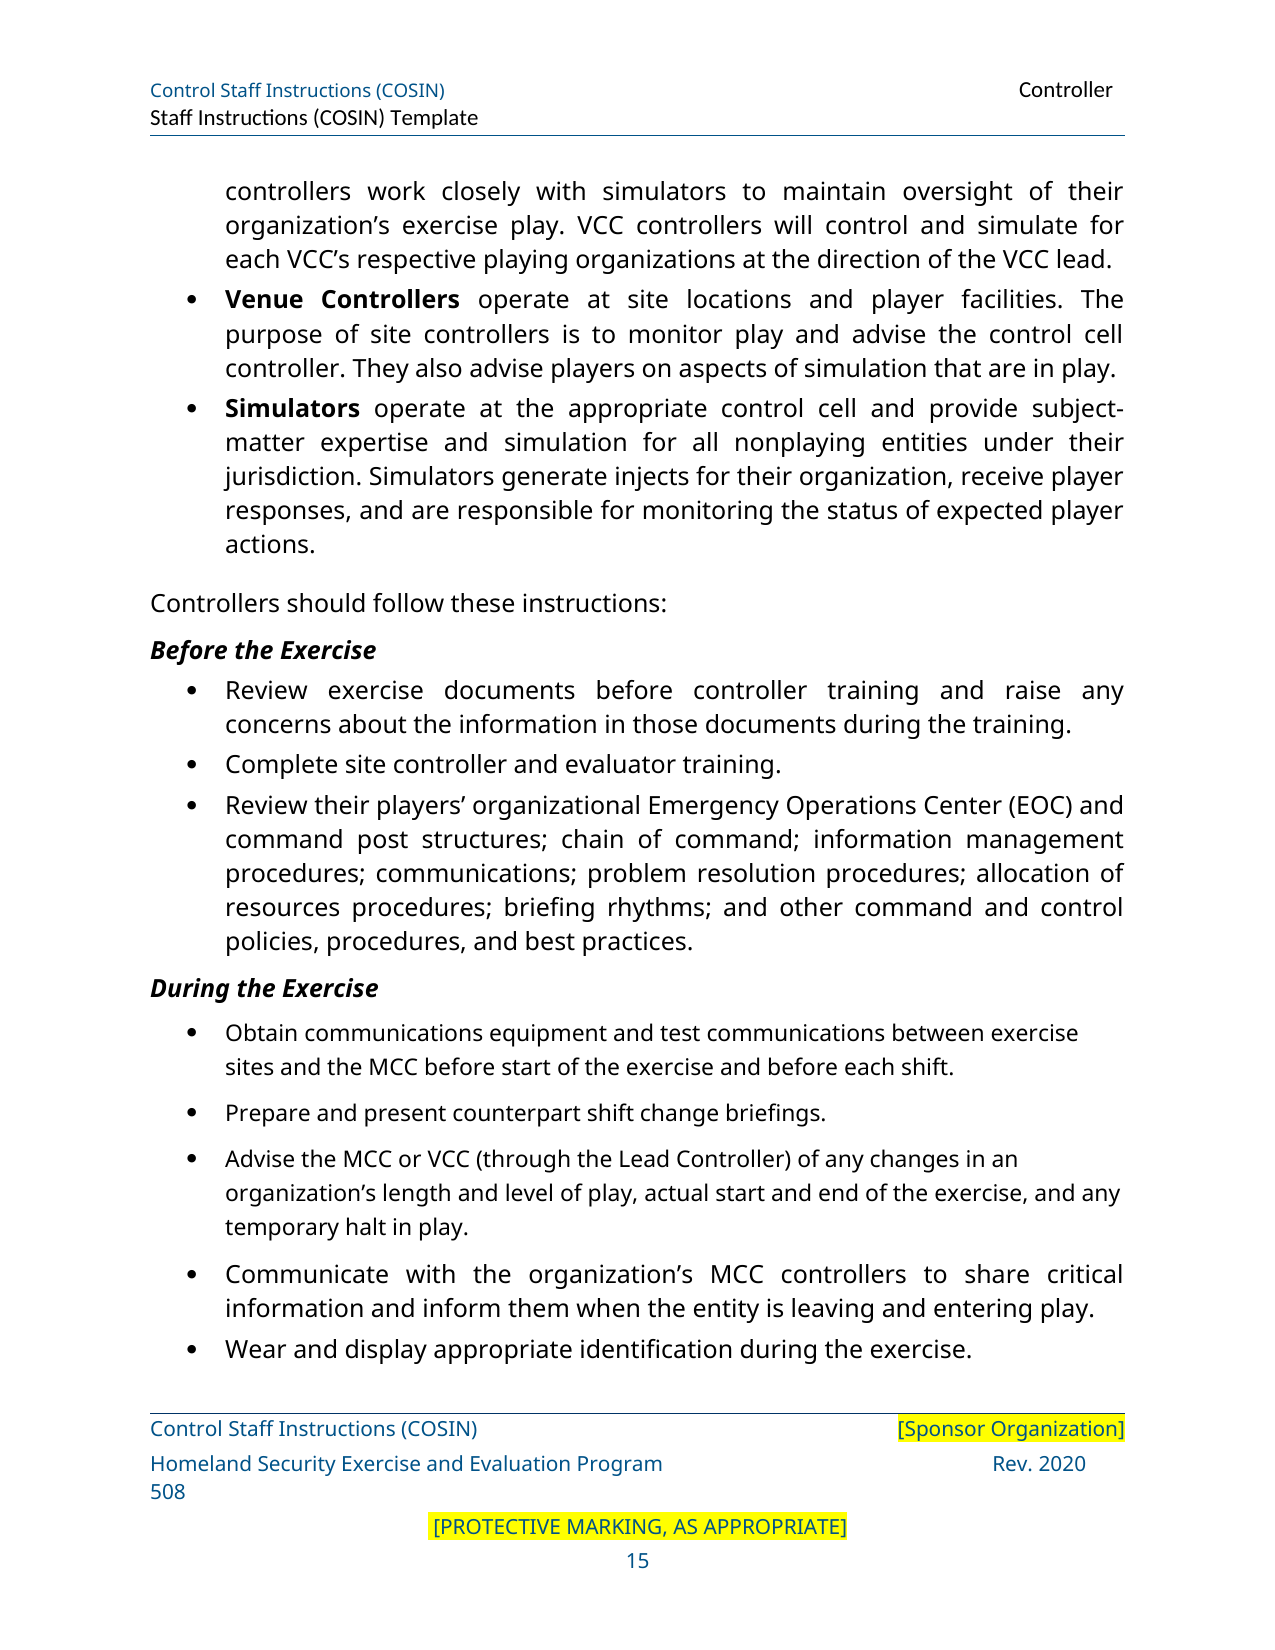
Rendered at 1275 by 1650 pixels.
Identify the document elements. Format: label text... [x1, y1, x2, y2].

subtitle Controllers should follow these instructions: [150, 586, 1125, 620]
list Complete site controller and evaluator training. [187, 747, 1125, 781]
list Obtain communications equipment and test communications between exercise sites and the MCC before start of the exercise and before each shift. [187, 1017, 1125, 1082]
list Wear and display appropriate identification during the exercise. [187, 1331, 1125, 1365]
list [187, 174, 1125, 276]
list Advise the MCC or VCC (through the Lead Controller) of any changes in an organization’s length and level of play, actual start and end of the exercise, and any temporary halt in play. [187, 1143, 1125, 1242]
list Review exercise documents before controller training and raise any concerns about the information in those documents during the training. [187, 673, 1125, 741]
subtitle During the Exercise [150, 970, 1125, 1004]
list Simulators operate at the appropriate control cell and provide subject-matter expertise and simulation for all nonplaying entities under their jurisdiction. Simulators generate injects for their organization, receive player responses, and are responsible for monitoring the status of expected player actions. [187, 391, 1125, 561]
list Venue Controllers operate at site locations and player facilities. The purpose of site controllers is to monitor play and advise the control cell controller. They also advise players on aspects of simulation that are in play. [187, 282, 1125, 384]
subtitle Before the Exercise [150, 632, 1125, 667]
list Communicate with the organization’s MCC controllers to share critical information and inform them when the entity is leaving and entering play. [187, 1257, 1125, 1325]
list Prepare and present counterpart shift change briefings. [187, 1097, 1125, 1128]
list Review their players’ organizational Emergency Operations Center (EOC) and command post structures; chain of command; information management procedures; communications; problem resolution procedures; allocation of resources procedures; briefing rhythms; and other command and control policies, procedures, and best practices. [187, 787, 1125, 958]
